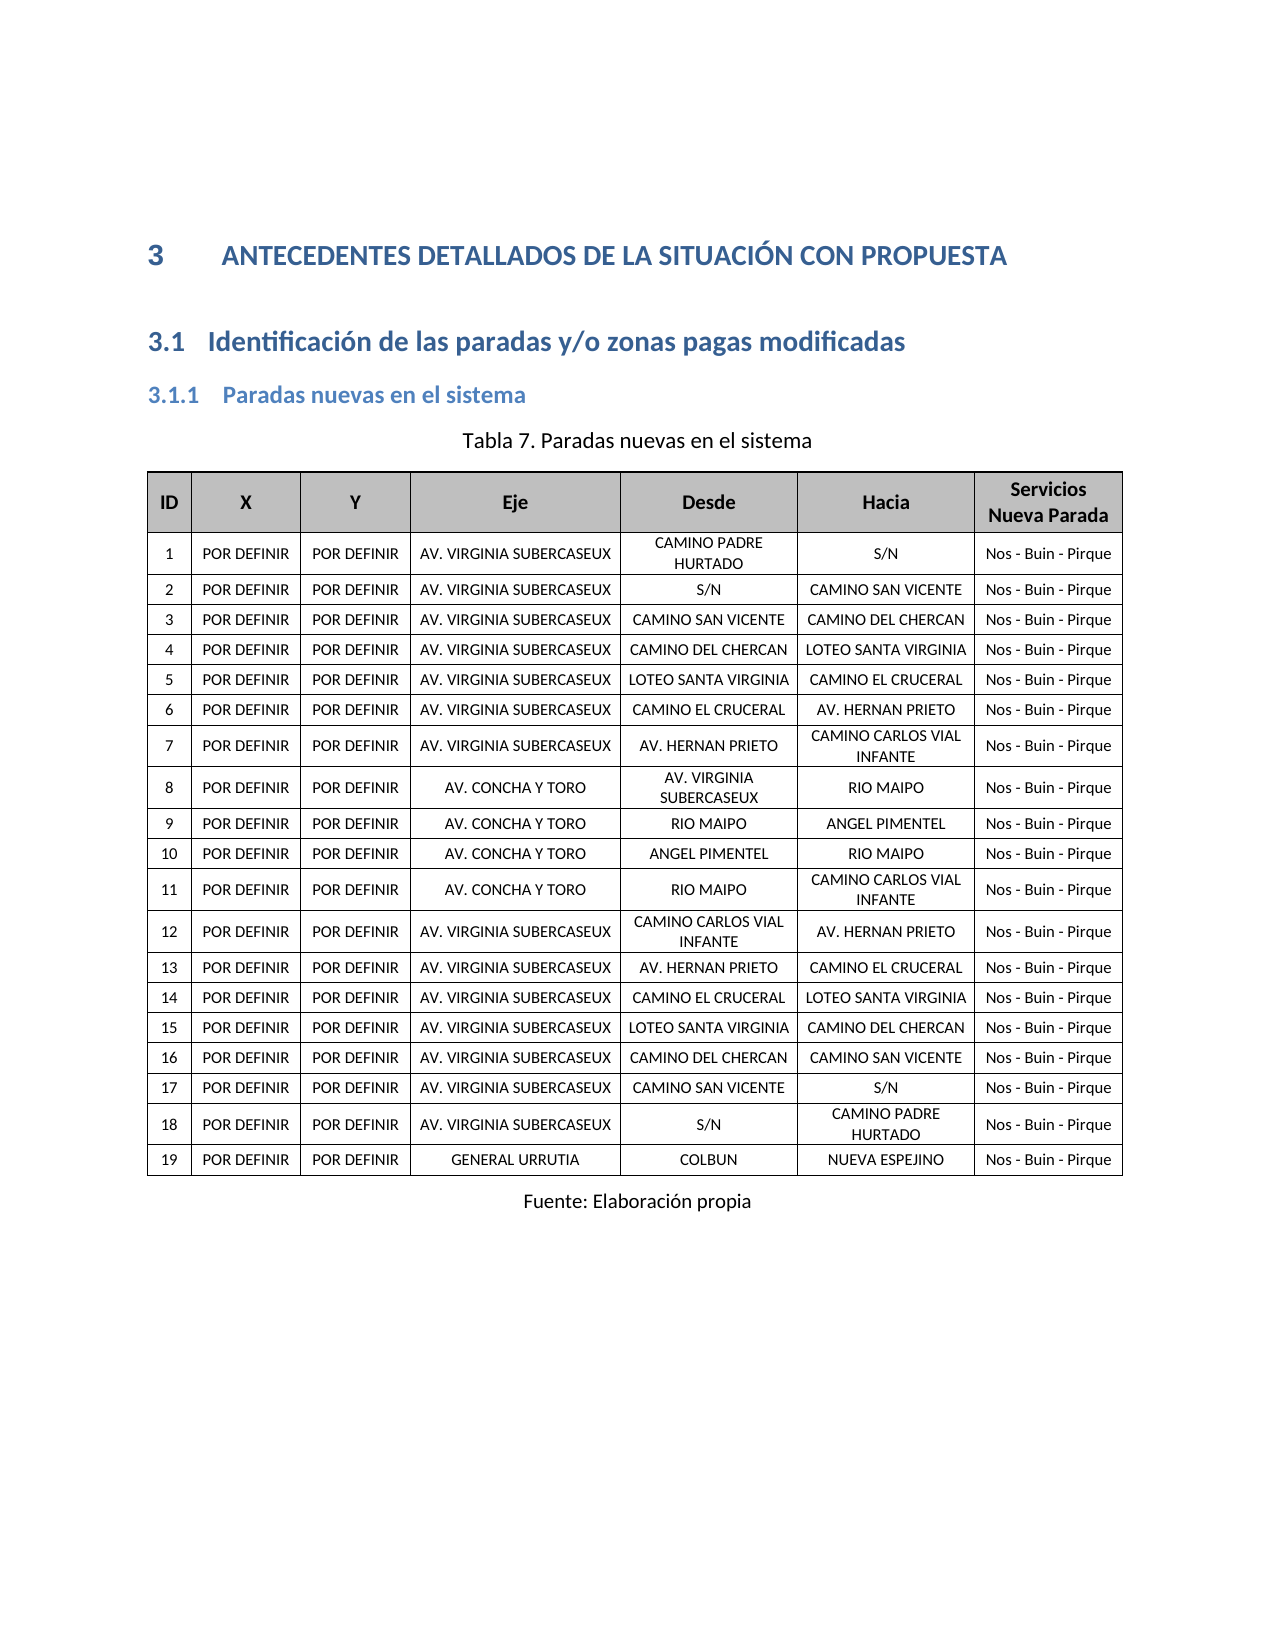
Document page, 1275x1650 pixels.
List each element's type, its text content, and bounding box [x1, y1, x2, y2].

table_cell AV. VIRGINIA SUBERCASEUX [411, 1104, 620, 1144]
table_cell 13 [148, 953, 191, 982]
table_cell POR DEFINIR [192, 983, 300, 1012]
table_cell AV. VIRGINIA SUBERCASEUX [411, 953, 620, 982]
table_cell POR DEFINIR [301, 767, 410, 808]
table_cell AV. VIRGINIA SUBERCASEUX [411, 695, 620, 724]
table_cell POR DEFINIR [301, 839, 410, 868]
table_cell POR DEFINIR [301, 911, 410, 952]
table_cell POR DEFINIR [192, 605, 300, 634]
table_cell POR DEFINIR [301, 605, 410, 634]
table_cell Nos - Buin - Pirque [975, 695, 1122, 724]
table_cell POR DEFINIR [192, 533, 300, 573]
subtitle Paradas nuevas en el sistema [148, 379, 1127, 410]
table_cell POR DEFINIR [301, 869, 410, 910]
table_cell 8 [148, 767, 191, 808]
subtitle Identificación de las paradas y/o zonas pagas modificadas [148, 323, 1127, 358]
table_cell POR DEFINIR [192, 1013, 300, 1042]
table_cell RIO MAIPO [798, 767, 974, 808]
text Fuente: Elaboración propia [148, 1188, 1127, 1213]
table_cell S/N [621, 1104, 797, 1144]
table_cell POR DEFINIR [301, 953, 410, 982]
table_cell AV. HERNAN PRIETO [798, 695, 974, 724]
table_cell CAMINO EL CRUCERAL [621, 983, 797, 1012]
table_cell POR DEFINIR [192, 953, 300, 982]
table_cell AV. VIRGINIA SUBERCASEUX [411, 726, 620, 766]
table_cell LOTEO SANTA VIRGINIA [798, 983, 974, 1012]
table_cell 6 [148, 695, 191, 724]
table_cell S/N [621, 575, 797, 604]
table_header X [192, 473, 300, 532]
table_header Servicios Nueva Parada [975, 473, 1122, 532]
table_cell AV. CONCHA Y TORO [411, 809, 620, 838]
table_cell POR DEFINIR [192, 767, 300, 808]
table_cell POR DEFINIR [301, 575, 410, 604]
table_cell CAMINO SAN VICENTE [798, 575, 974, 604]
table_cell POR DEFINIR [301, 1145, 410, 1174]
table_cell 14 [148, 983, 191, 1012]
table_cell 3 [148, 605, 191, 634]
table_cell POR DEFINIR [301, 1013, 410, 1042]
table_cell GENERAL URRUTIA [411, 1145, 620, 1174]
table_cell Nos - Buin - Pirque [975, 983, 1122, 1012]
table_cell AV. VIRGINIA SUBERCASEUX [621, 767, 797, 808]
table_cell POR DEFINIR [192, 1074, 300, 1103]
table_cell CAMINO SAN VICENTE [621, 605, 797, 634]
table_cell LOTEO SANTA VIRGINIA [798, 635, 974, 664]
table_cell RIO MAIPO [621, 869, 797, 910]
table_cell CAMINO PADRE HURTADO [621, 533, 797, 573]
table_cell 7 [148, 726, 191, 766]
table_cell CAMINO CARLOS VIAL INFANTE [798, 869, 974, 910]
table_header Hacia [798, 473, 974, 532]
table_cell CAMINO DEL CHERCAN [621, 1043, 797, 1072]
table_cell CAMINO CARLOS VIAL INFANTE [621, 911, 797, 952]
table_cell Nos - Buin - Pirque [975, 1013, 1122, 1042]
table_cell POR DEFINIR [192, 809, 300, 838]
table_cell CAMINO DEL CHERCAN [621, 635, 797, 664]
table_cell 16 [148, 1043, 191, 1072]
table_cell CAMINO SAN VICENTE [798, 1043, 974, 1072]
table_cell Nos - Buin - Pirque [975, 635, 1122, 664]
table_cell AV. VIRGINIA SUBERCASEUX [411, 911, 620, 952]
table_cell 17 [148, 1074, 191, 1103]
table_cell POR DEFINIR [192, 1043, 300, 1072]
table_cell ANGEL PIMENTEL [621, 839, 797, 868]
table_cell RIO MAIPO [798, 839, 974, 868]
table_cell AV. CONCHA Y TORO [411, 869, 620, 910]
table_cell AV. VIRGINIA SUBERCASEUX [411, 1074, 620, 1103]
table_cell S/N [798, 1074, 974, 1103]
table_cell POR DEFINIR [192, 665, 300, 694]
table_header Y [301, 473, 410, 532]
table_cell 4 [148, 635, 191, 664]
table_cell AV. VIRGINIA SUBERCASEUX [411, 575, 620, 604]
table_cell ANGEL PIMENTEL [798, 809, 974, 838]
table_cell POR DEFINIR [301, 1104, 410, 1144]
table_cell POR DEFINIR [301, 1043, 410, 1072]
table_cell Nos - Buin - Pirque [975, 1104, 1122, 1144]
table_cell POR DEFINIR [301, 1074, 410, 1103]
table_cell POR DEFINIR [192, 695, 300, 724]
table_cell S/N [798, 533, 974, 573]
table_cell CAMINO PADRE HURTADO [798, 1104, 974, 1144]
table_cell POR DEFINIR [192, 839, 300, 868]
table_cell CAMINO SAN VICENTE [621, 1074, 797, 1103]
table_cell AV. CONCHA Y TORO [411, 839, 620, 868]
table_cell CAMINO EL CRUCERAL [621, 695, 797, 724]
table_cell AV. VIRGINIA SUBERCASEUX [411, 983, 620, 1012]
table_cell NUEVA ESPEJINO [798, 1145, 974, 1174]
table_cell CAMINO EL CRUCERAL [798, 665, 974, 694]
table_cell COLBUN [621, 1145, 797, 1174]
table_cell AV. VIRGINIA SUBERCASEUX [411, 635, 620, 664]
table_cell Nos - Buin - Pirque [975, 1074, 1122, 1103]
table_cell Nos - Buin - Pirque [975, 809, 1122, 838]
table_cell 2 [148, 575, 191, 604]
table_cell POR DEFINIR [301, 809, 410, 838]
table_cell POR DEFINIR [192, 1104, 300, 1144]
table_cell 5 [148, 665, 191, 694]
table_cell Nos - Buin - Pirque [975, 911, 1122, 952]
table_cell Nos - Buin - Pirque [975, 767, 1122, 808]
table_cell POR DEFINIR [301, 695, 410, 724]
table_cell POR DEFINIR [192, 575, 300, 604]
table_header Eje [411, 473, 620, 532]
table_cell POR DEFINIR [301, 665, 410, 694]
table_cell Nos - Buin - Pirque [975, 1043, 1122, 1072]
table_cell POR DEFINIR [301, 726, 410, 766]
table_cell 19 [148, 1145, 191, 1174]
table_cell POR DEFINIR [192, 635, 300, 664]
table_cell AV. VIRGINIA SUBERCASEUX [411, 1043, 620, 1072]
table_cell AV. HERNAN PRIETO [621, 953, 797, 982]
table_cell POR DEFINIR [301, 533, 410, 573]
table_cell 11 [148, 869, 191, 910]
table_cell 18 [148, 1104, 191, 1144]
table_cell POR DEFINIR [192, 726, 300, 766]
table_cell Nos - Buin - Pirque [975, 533, 1122, 573]
table_cell Nos - Buin - Pirque [975, 869, 1122, 910]
table_cell Nos - Buin - Pirque [975, 665, 1122, 694]
table_cell RIO MAIPO [621, 809, 797, 838]
table_cell Nos - Buin - Pirque [975, 839, 1122, 868]
table_header Desde [621, 473, 797, 532]
table_header ID [148, 473, 191, 532]
table_cell POR DEFINIR [301, 635, 410, 664]
table_cell AV. VIRGINIA SUBERCASEUX [411, 533, 620, 573]
table_cell AV. HERNAN PRIETO [798, 911, 974, 952]
subtitle Antecedentes detallados de la situación con propuesta [148, 237, 1127, 273]
table_cell Nos - Buin - Pirque [975, 605, 1122, 634]
table_cell AV. VIRGINIA SUBERCASEUX [411, 1013, 620, 1042]
table_cell Nos - Buin - Pirque [975, 726, 1122, 766]
table_cell AV. VIRGINIA SUBERCASEUX [411, 605, 620, 634]
table_cell AV. HERNAN PRIETO [621, 726, 797, 766]
table_cell CAMINO DEL CHERCAN [798, 1013, 974, 1042]
table_cell 1 [148, 533, 191, 573]
table_cell POR DEFINIR [301, 983, 410, 1012]
table_cell Nos - Buin - Pirque [975, 1145, 1122, 1174]
table_cell Nos - Buin - Pirque [975, 575, 1122, 604]
table_cell LOTEO SANTA VIRGINIA [621, 665, 797, 694]
table_cell 12 [148, 911, 191, 952]
table_cell 9 [148, 809, 191, 838]
table_cell LOTEO SANTA VIRGINIA [621, 1013, 797, 1042]
table_cell Nos - Buin - Pirque [975, 953, 1122, 982]
table_cell 10 [148, 839, 191, 868]
table_cell POR DEFINIR [192, 869, 300, 910]
table_cell 15 [148, 1013, 191, 1042]
table_cell POR DEFINIR [192, 911, 300, 952]
table_cell POR DEFINIR [192, 1145, 300, 1174]
table_cell CAMINO CARLOS VIAL INFANTE [798, 726, 974, 766]
table_cell CAMINO DEL CHERCAN [798, 605, 974, 634]
table_cell AV. VIRGINIA SUBERCASEUX [411, 665, 620, 694]
table_cell CAMINO EL CRUCERAL [798, 953, 974, 982]
table_cell AV. CONCHA Y TORO [411, 767, 620, 808]
